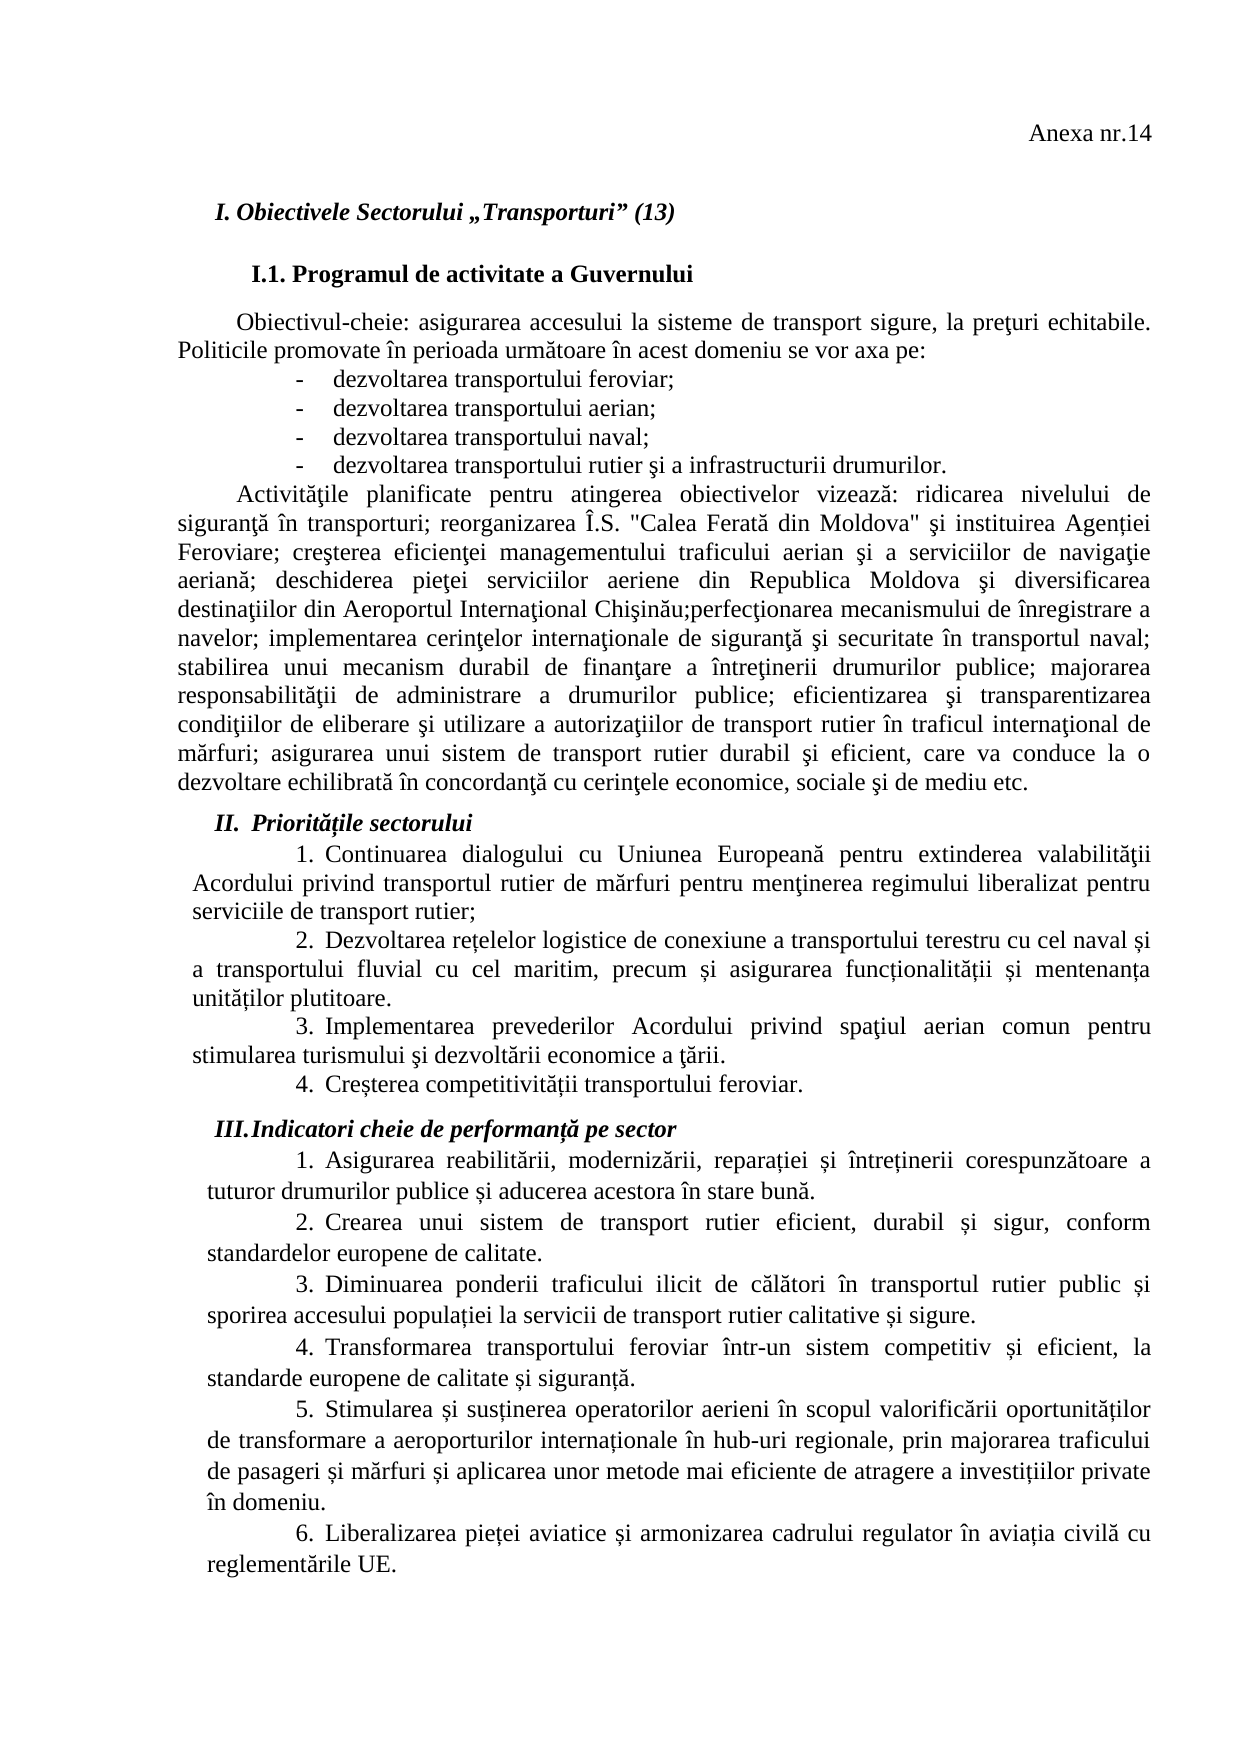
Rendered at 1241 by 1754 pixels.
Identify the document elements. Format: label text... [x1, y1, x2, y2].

text Activităţile planificate pentru atingerea obiectivelor vizează: ridicarea nivelului de siguranţă în transporturi; reorganizarea Î.S. "Calea Ferată din Moldova" şi instituirea Agenției Feroviare; creşterea eficienţei managementului traficului aerian şi a serviciilor de navigaţie aeriană; deschiderea pieţei serviciilor aeriene din Republica Moldova şi diversificarea destinaţiilor din Aeroportul Internaţional Chişinău;perfecţionarea mecanismului de înregistrare a navelor; implementarea cerinţelor internaţionale de siguranţă şi securitate în transportul naval; stabilirea unui mecanism durabil de finanţare a întreţinerii drumurilor publice; majorarea responsabilităţii de administrare a drumurilor publice; eficientizarea şi transparentizarea condiţiilor de eliberare şi utilizare a autorizaţiilor de transport rutier în traficul internaţional de mărfuri; asigurarea unui sistem de transport rutier durabil şi eficient, care va conduce la o dezvoltare echilibrată în concordanţă cu cerinţele economice, sociale şi de mediu etc. [177, 479, 1152, 795]
list Implementarea prevederilor Acordului privind spaţiul aerian comun pentru stimularea turismului şi dezvoltării economice a ţării. [192, 1011, 1152, 1069]
list dezvoltarea transportului rutier şi a infrastructurii drumurilor. [295, 450, 1152, 479]
list Indicatori cheie de performanță pe sector [214, 1114, 1152, 1143]
list Obiectivele Sectorului „Transporturi” (13) [215, 197, 1152, 226]
list Liberalizarea pieței aviatice și armonizarea cadrului regulator în aviația civilă cu reglementările UE. [207, 1518, 1152, 1578]
list Crearea unui sistem de transport rutier eficient, durabil și sigur, conform standardelor europene de calitate. [207, 1207, 1152, 1267]
list Dezvoltarea rețelelor logistice de conexiune a transportului terestru cu cel naval și a transportului fluvial cu cel maritim, precum și asigurarea funcționalității și mentenanța unităților plutitoare. [192, 925, 1152, 1011]
list Diminuarea ponderii traficului ilicit de călători în transportul rutier public și sporirea accesului populației la servicii de transport rutier calitative și sigure. [207, 1269, 1152, 1329]
list Stimularea și susținerea operatorilor aerieni în scopul valorificării oportunităților de transformare a aeroporturilor internaționale în hub-uri regionale, prin majorarea traficului de pasageri și mărfuri și aplicarea unor metode mai eficiente de atragere a investițiilor private în domeniu. [207, 1394, 1152, 1516]
list Prioritățile sectorului [214, 808, 1152, 837]
list Asigurarea reabilitării, modernizării, reparației și întreținerii corespunzătoare a tuturor drumurilor publice și aducerea acestora în stare bună. [207, 1145, 1152, 1205]
text Obiectivul-cheie: asigurarea accesului la sisteme de transport sigure, la preţuri echitabile. Politicile promovate în perioada următoare în acest domeniu se vor axa pe: [177, 307, 1152, 364]
list Creșterea competitivității transportului feroviar. [192, 1069, 1152, 1098]
list dezvoltarea transportului feroviar; [295, 364, 1152, 393]
list I.1. Programul de activitate a Guvernului [251, 259, 1152, 288]
list Transformarea transportului feroviar într-un sistem competitiv și eficient, la standarde europene de calitate și siguranță. [207, 1332, 1152, 1391]
list dezvoltarea transportului naval; [295, 422, 1152, 450]
list dezvoltarea transportului aerian; [295, 393, 1152, 422]
list Continuarea dialogului cu Uniunea Europeană pentru extinderea valabilităţii Acordului privind transportul rutier de mărfuri pentru menţinerea regimului liberalizat pentru serviciile de transport rutier; [192, 839, 1152, 925]
text Anexa nr.14 [177, 118, 1152, 147]
